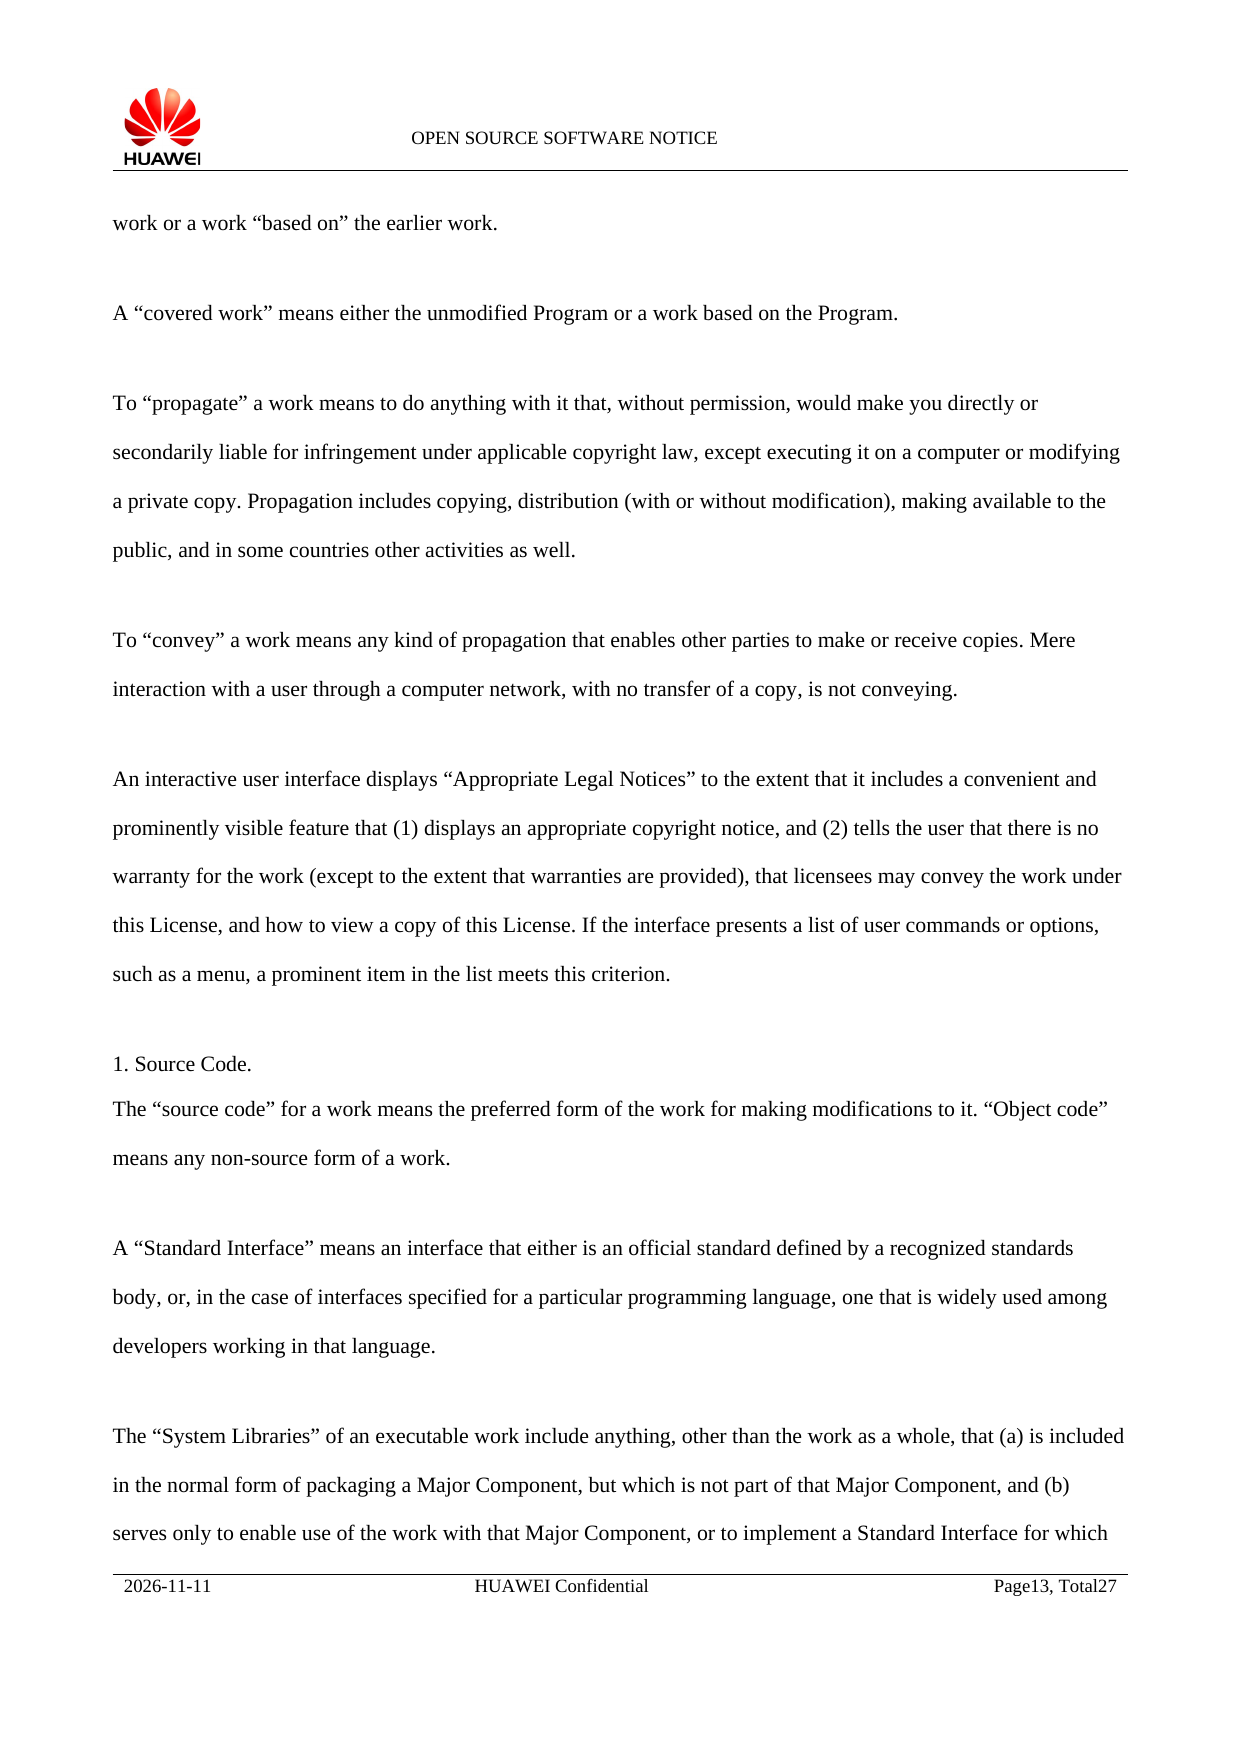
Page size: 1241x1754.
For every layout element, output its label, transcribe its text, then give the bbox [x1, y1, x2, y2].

text To “convey” a work means any kind of propagation that enables other parties to make or receive copies. Mere interaction with a user through a computer network, with no transfer of a copy, is not conveying. [112, 623, 1128, 704]
text A “Standard Interface” means an interface that either is an official standard defined by a recognized standards body, or, in the case of interfaces specified for a particular programming language, one that is widely used among developers working in that language. [112, 1231, 1128, 1361]
text An interactive user interface displays “Appropriate Legal Notices” to the extent that it includes a convenient and prominently visible feature that (1) displays an appropriate copyright notice, and (2) tells the user that there is no warranty for the work (except to the extent that warranties are provided), that licensees may convey the work under this License, and how to view a copy of this License. If the interface presents a list of user commands or options, such as a menu, a prominent item in the list meets this criterion. [112, 762, 1128, 990]
text A “covered work” means either the unmodified Program or a work based on the Program. [112, 297, 1128, 329]
text To “propagate” a work means to do anything with it that, without permission, would make you directly or secondarily liable for infringement under applicable copyright law, except executing it on a computer or modifying a private copy. Propagation includes copying, distribution (with or without modification), making available to the public, and in some countries other activities as well. [112, 387, 1128, 566]
text 1. Source Code. [112, 1047, 1128, 1080]
picture [124, 88, 201, 165]
text The “source code” for a work means the preferred form of the work for making modifications to it. “Object code” means any non-source form of a work. [112, 1092, 1128, 1174]
